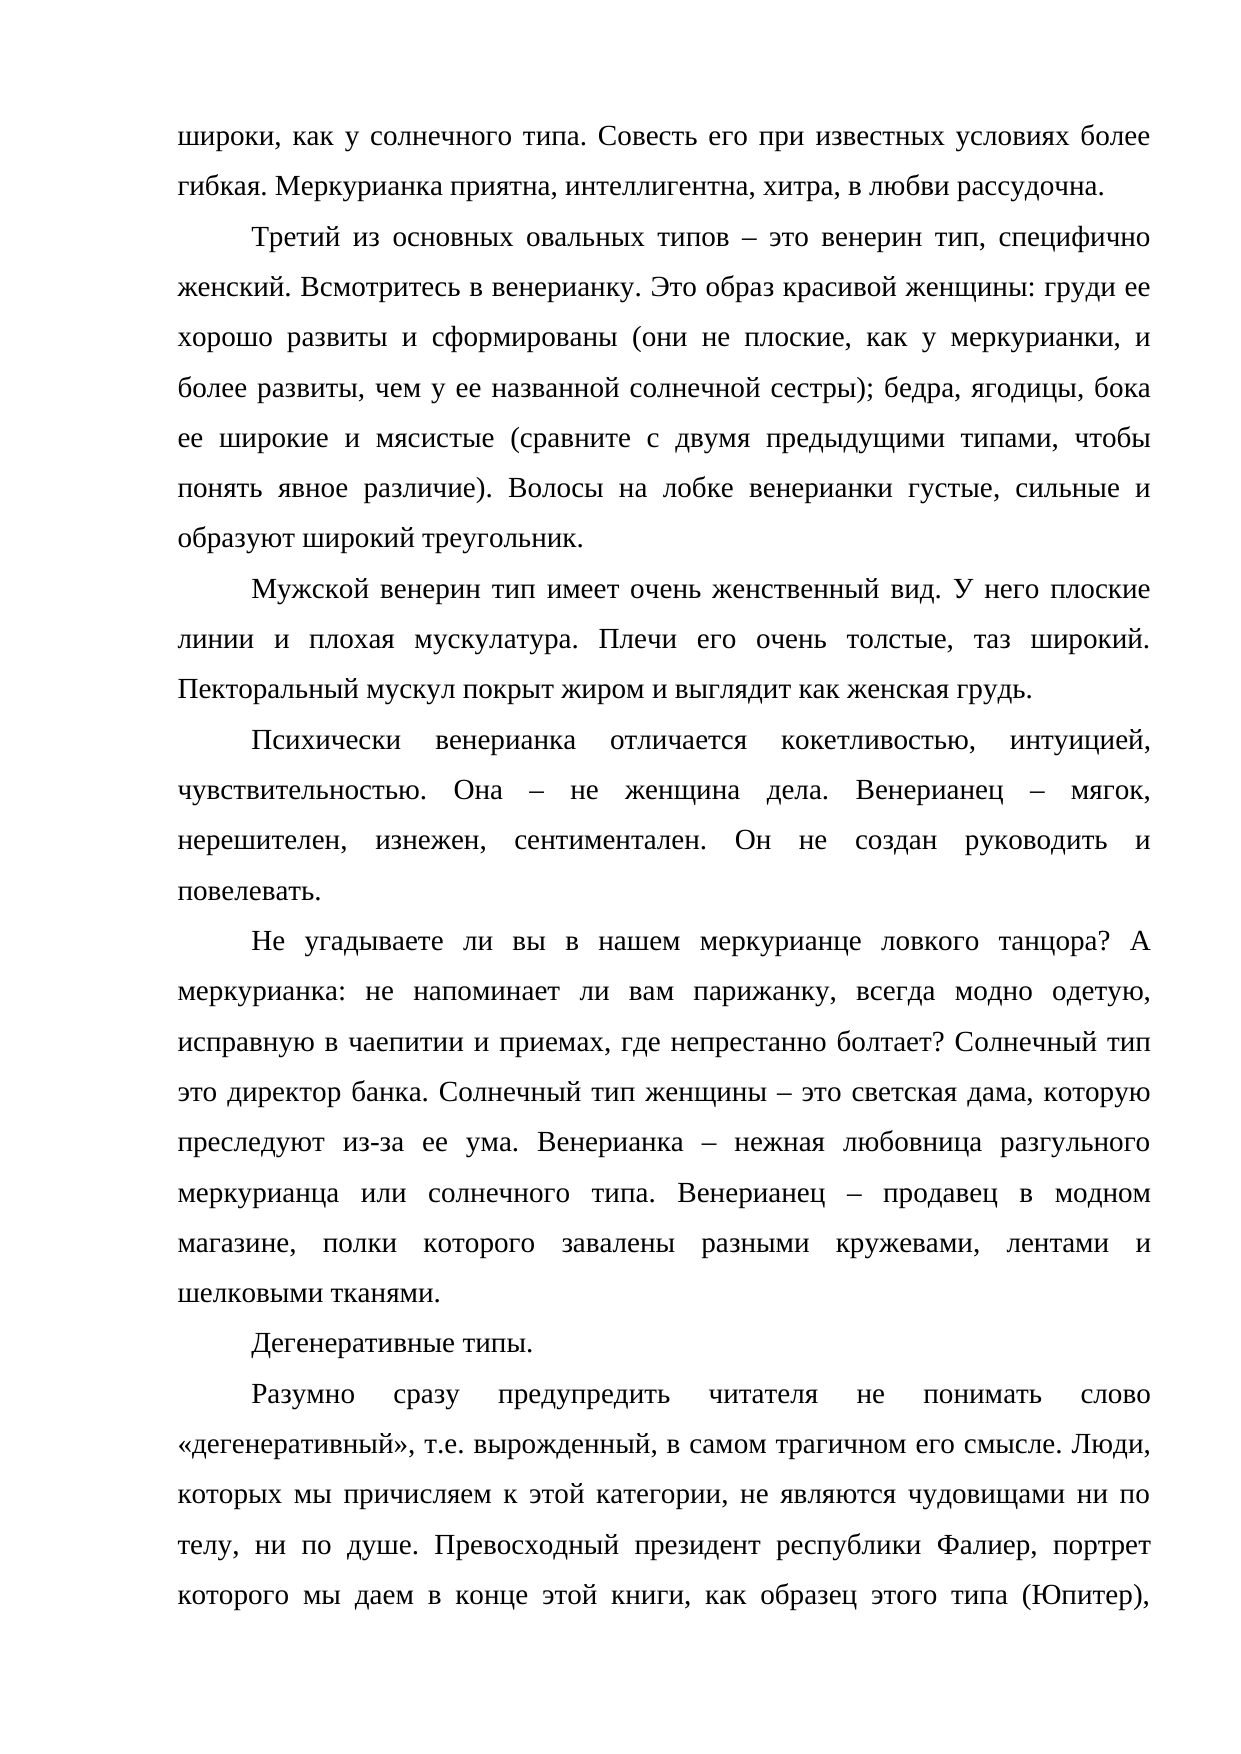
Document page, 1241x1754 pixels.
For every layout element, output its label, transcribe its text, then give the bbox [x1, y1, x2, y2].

text Мужской венерин тип имеет очень женственный вид. У него плоские линии и плохая мускулатура. Плечи его очень толстые, таз широкий. Пекторальный мускул покрыт жиром и выглядит как женская грудь. [177, 571, 1152, 705]
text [177, 118, 1152, 202]
text Дегенеративные типы. [177, 1326, 1152, 1359]
text Третий из основных овальных типов – это венерин тип, специфично женский. Всмотритесь в венерианку. Это образ красивой женщины: груди ее хорошо развиты и сформированы (они не плоские, как у меркурианки, и более развиты, чем у ее названной солнечной сестры); бедра, ягодицы, бока ее широкие и мясистые (сравните с двумя предыдущими типами, чтобы понять явное различие). Волосы на лобке венерианки густые, сильные и образуют широкий треугольник. [177, 219, 1152, 554]
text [177, 1376, 1152, 1611]
text Не угадываете ли вы в нашем меркурианце ловкого танцора? А меркурианка: не напоминает ли вам парижанку, всегда модно одетую, исправную в чаепитии и приемах, где непрестанно болтает? Солнечный тип это директор банка. Солнечный тип женщины – это светская дама, которую преследуют из-за ее ума. Венерианка – нежная любовница разгульного меркурианца или солнечного типа. Венерианец – продавец в модном магазине, полки которого завалены разными кружевами, лентами и шелковыми тканями. [177, 923, 1152, 1309]
text Психически венерианка отличается кокетливостью, интуицией, чувствительностью. Она – не женщина дела. Венерианец – мягок, нерешителен, изнежен, сентиментален. Он не создан руководить и повелевать. [177, 722, 1152, 906]
